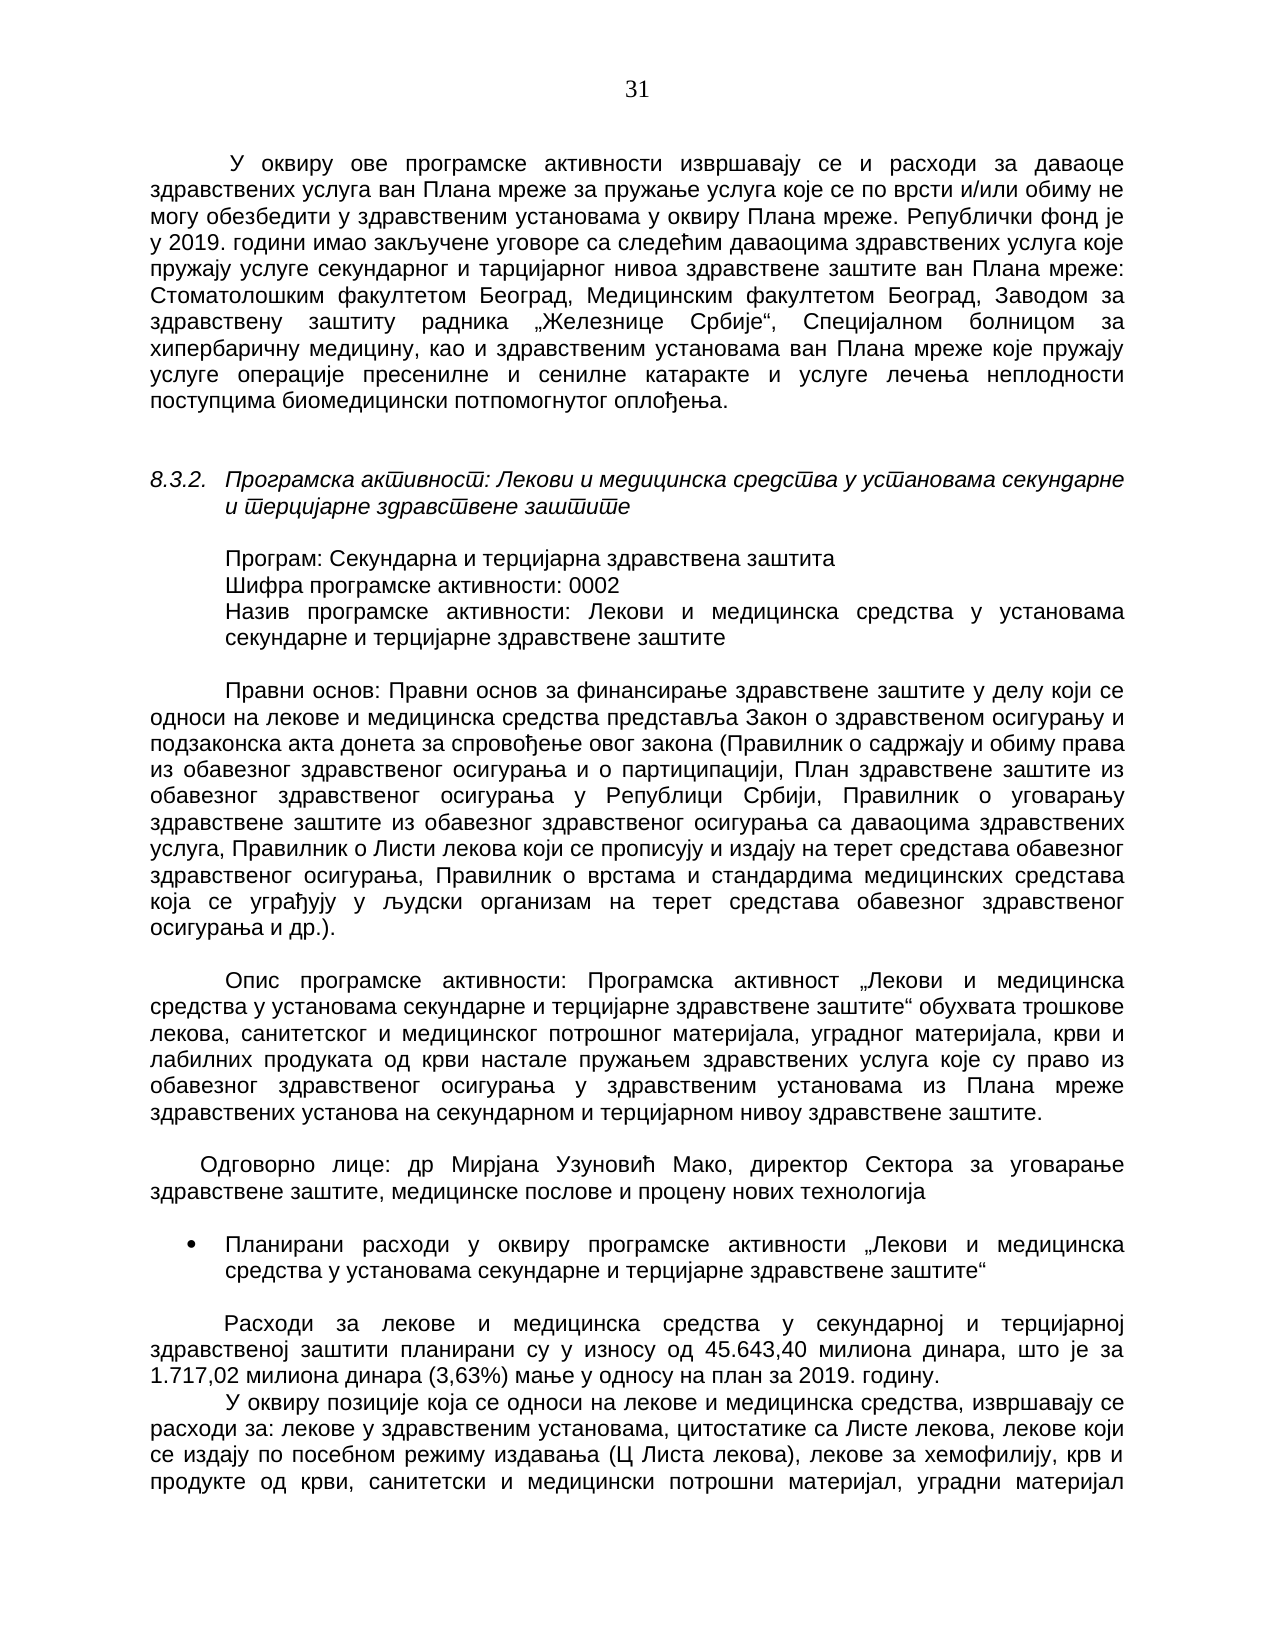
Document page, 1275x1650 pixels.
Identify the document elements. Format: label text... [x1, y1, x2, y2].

list Програмска активност: Лекови и медицинска средства у установама секундарне и терцијарне здравствене заштите [150, 466, 1125, 519]
text Одговорно лице: др Мирјана Узуновић Мако, директор Сектора за уговарање здравствене заштите, медицинске послове и процену нових технологија [150, 1151, 1125, 1204]
text У оквиру ове програмске активности извршавају се и расходи за даваоце здравствених услуга ван Плана мреже за пружање услуга које се по врсти и/или обиму не могу обезбедити у здравственим установама у оквиру Плана мреже. Републички фонд је у 2019. години имао закључене уговоре са следећим даваоцима здравствених услуга које пружају услуге секундарног и тарцијарног нивоа здравствене заштите ван Плана мреже: Стоматолошким факултетом Београд, Медицинским факултетом Београд, Заводом за здравствену заштиту радника „Железнице Србије“, Специјалном болницом за хипербаричну медицину, као и здравственим установама ван Плана мреже које пружају услуге операције пресенилне и сенилне катаракте и услуге лечења неплодности поступцима биомедицински потпомогнутог оплођења. [150, 150, 1125, 413]
text Назив програмске активности: Лекови и медицинска средства у установама секундарне и терцијарне здравствене заштите [225, 598, 1125, 651]
list Планирани расходи у оквиру програмске активности „Лекови и медицинска средства у установама секундарне и терцијарне здравствене заштите“ [187, 1231, 1125, 1283]
text Шифра програмске активности: 0002 [225, 572, 1125, 598]
text Правни основ: Правни основ за финансирање здравствене заштите у делу који се односи на лекове и медицинска средства представља Закон о здравственом осигурању и подзаконска акта донета за спровођење овог закона (Правилник о садржају и обиму права из обавезног здравственог осигурања и о партиципацији, План здравствене заштите из обавезног здравственог осигурања у Републици Србији, Правилник о уговарању здравствене заштите из обавезног здравственог осигурања са даваоцима здравствених услуга, Правилник о Листи лекова који се прописују и издају на терет средстава обавезног здравственог осигурања, Правилник о врстама и стандардима медицинских средстава која се уграђују у људски организам на терет средстава обавезног здравственог осигурања и др.). [150, 677, 1125, 941]
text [150, 1389, 1125, 1494]
text Опис програмске активности: Програмска активност „Лекови и медицинска средства у установама секундарне и терцијарне здравствене заштите“ обухвата трошкове лекова, санитетског и медицинског потрошног материјала, уградног материјала, крви и лабилних продуката од крви настале пружањем здравствених услуга које су право из обавезног здравственог осигурања у здравственим установама из Плана мреже здравствених установа на секундарном и терцијарном нивоу здравствене заштите. [150, 967, 1125, 1125]
text Расходи за лекове и медицинска средства у секундарној и терцијарној здравственој заштити планирани су у износу од 45.643,40 милиона динара, што је за 1.717,02 милиона динара (3,63%) мање у односу на план за 2019. годину. [150, 1309, 1125, 1389]
text Програм: Секундарна и терцијарна здравствена заштита [225, 545, 1125, 572]
